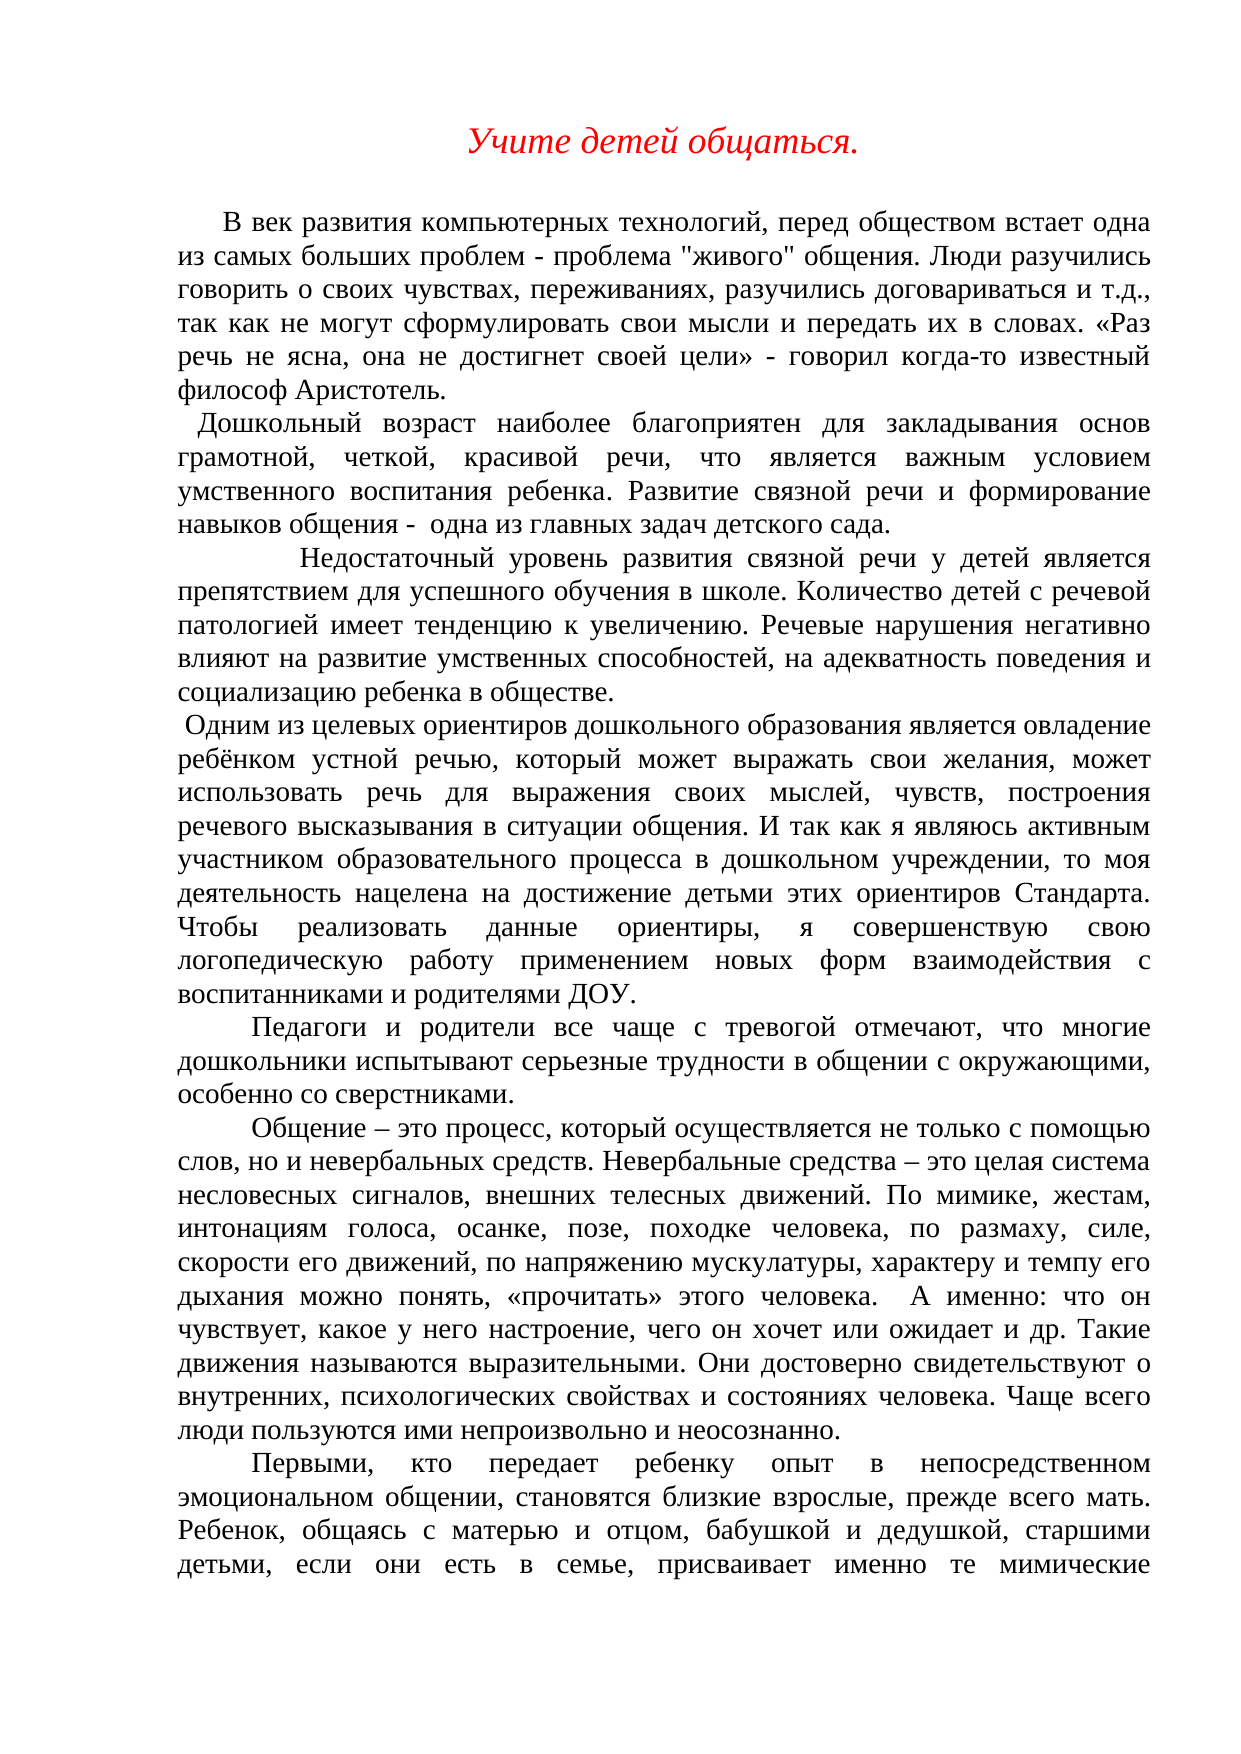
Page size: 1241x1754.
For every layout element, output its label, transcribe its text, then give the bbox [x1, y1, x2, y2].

text Педагоги и родители все чаще с тревогой отмечают, что многие дошкольники испытывают серьезные трудности в общении с окружающими, особенно со сверстниками. [177, 1009, 1152, 1110]
text Недостаточный уровень развития связной речи у детей является препятствием для успешного обучения в школе. Количество детей с речевой патологией имеет тенденцию к увеличению. Речевые нарушения негативно влияют на развитие умственных способностей, на адекватность поведения и социализацию ребенка в обществе. [177, 540, 1152, 707]
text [177, 1445, 1152, 1579]
text В век развития компьютерных технологий, перед обществом встает одна из самых больших проблем - проблема "живого" общения. Люди разучились говорить о своих чувствах, переживаниях, разучились договариваться и т.д., так как не могут сформулировать свои мысли и передать их в словах. «Раз речь не ясна, она не достигнет своей цели» - говорил когда-то известный философ Аристотель. [177, 204, 1152, 406]
text Общение – это процесс, который осуществляется не только с помощью слов, но и невербальных средств. Невербальные средства – это целая система несловесных сигналов, внешних телесных движений. По мимике, жестам, интонациям голоса, осанке, позе, походке человека, по размаху, силе, скорости его движений, по напряжению мускулатуры, характеру и темпу его дыхания можно понять, «прочитать» этого человека. А именно: что он чувствует, какое у него настроение, чего он хочет или ожидает и др. Такие движения называются выразительными. Они достоверно свидетельствуют о внутренних, психологических свойствах и состояниях человека. Чаще всего люди пользуются ими непроизвольно и неосознанно. [177, 1110, 1152, 1445]
text Учите детей общаться. [177, 118, 1152, 161]
text Одним из целевых ориентиров дошкольного образования является овладение ребёнком устной речью, который может выражать свои желания, может использовать речь для выражения своих мыслей, чувств, построения речевого высказывания в ситуации общения. И так как я являюсь активным участником образовательного процесса в дошкольном учреждении, то моя деятельность нацелена на достижение детьми этих ориентиров Стандарта. Чтобы реализовать данные ориентиры, я совершенствую свою логопедическую работу применением новых форм взаимодействия с воспитанниками и родителями ДОУ. [177, 707, 1152, 1009]
text Дошкольный возраст наиболее благоприятен для закладывания основ грамотной, четкой, красивой речи, что является важным условием умственного воспитания ребенка. Развитие связной речи и формирование навыков общения - одна из главных задач детского сада. [177, 406, 1152, 540]
